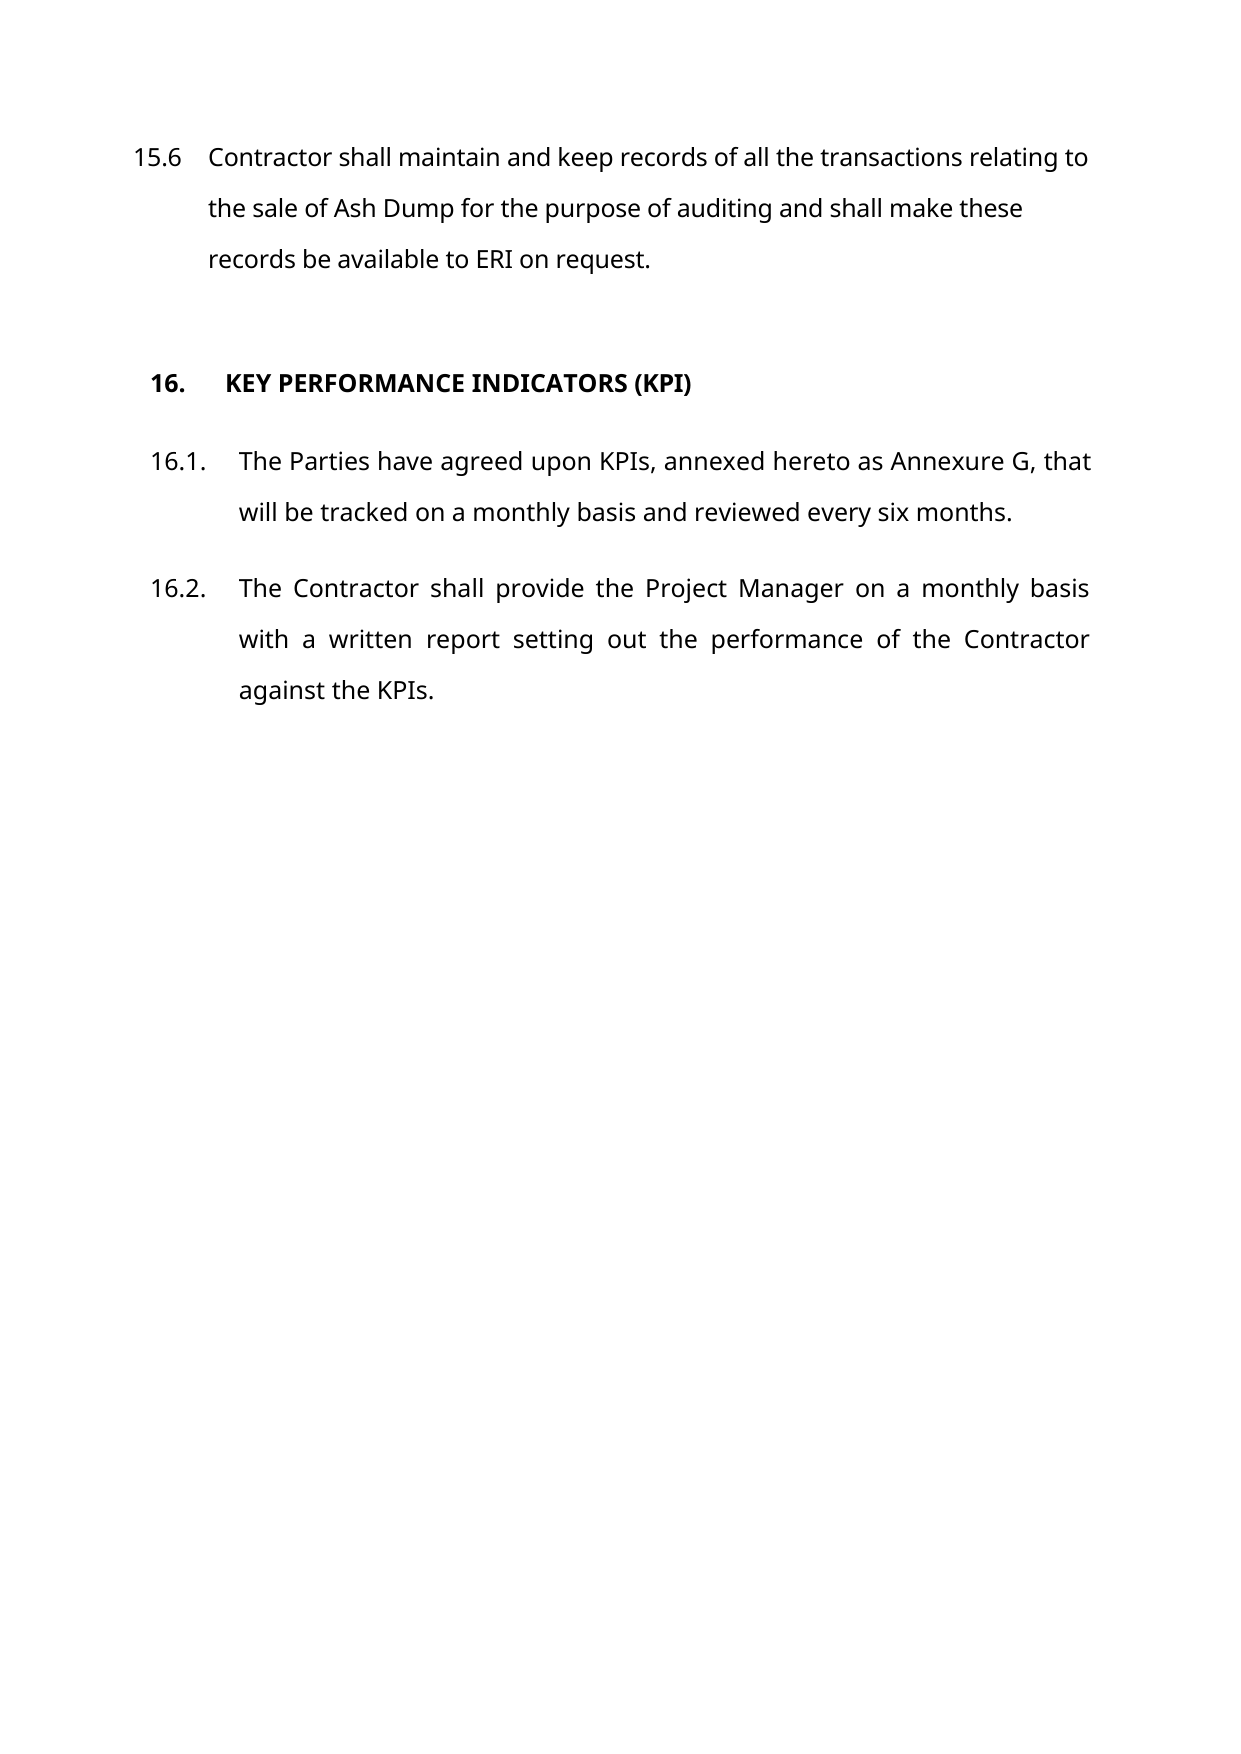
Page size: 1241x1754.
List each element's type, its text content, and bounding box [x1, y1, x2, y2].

subtitle KEY PERFORMANCE INDICATORS (KPI) [150, 366, 1240, 399]
list Contractor shall maintain and keep records of all the transactions relating to the sale of Ash Dump for the purpose of auditing and shall make these records be available to ERI on request. [133, 139, 1090, 276]
list The Contractor shall provide the Project Manager on a monthly basis with a written report setting out the performance of the Contractor against the KPIs. [150, 571, 1091, 707]
list The Parties have agreed upon KPIs, annexed hereto as Annexure G, that will be tracked on a monthly basis and reviewed every six months. [150, 443, 1091, 529]
